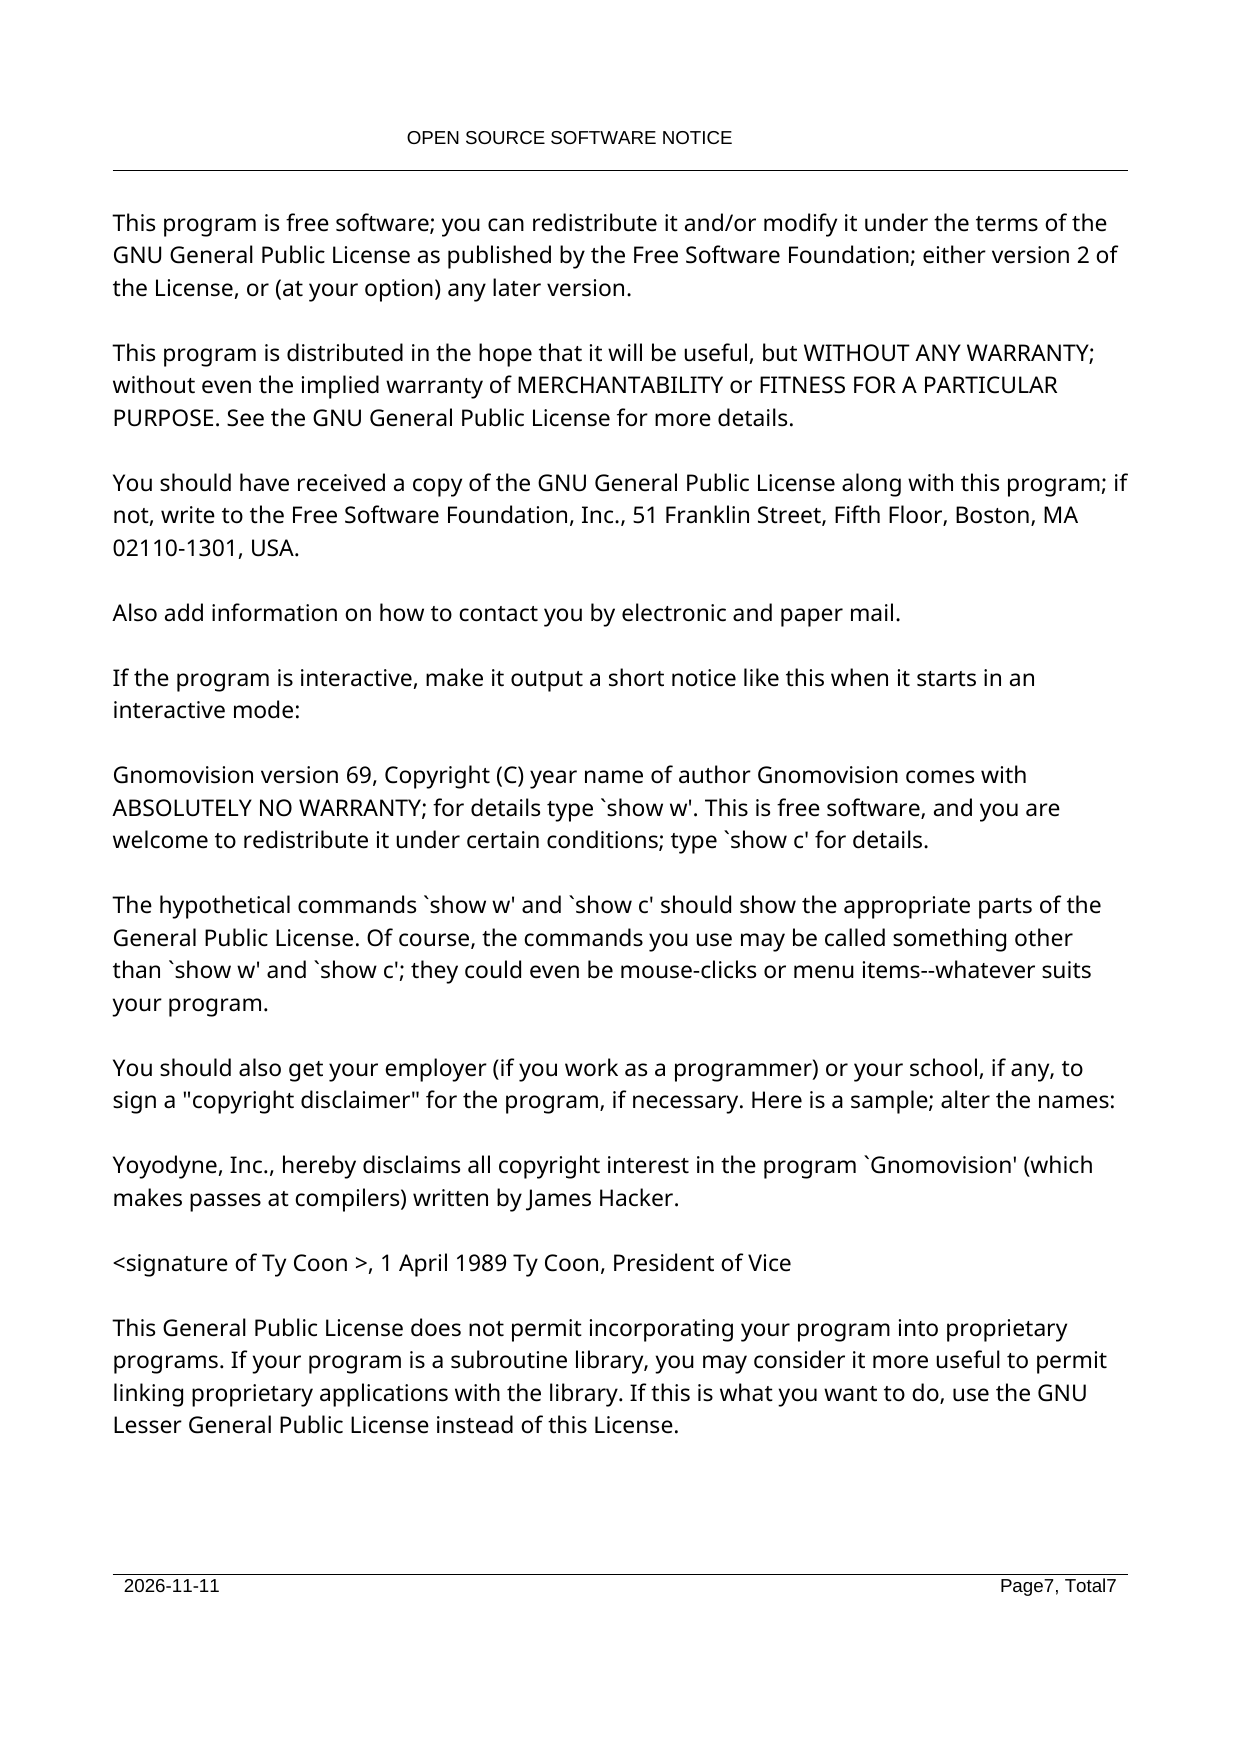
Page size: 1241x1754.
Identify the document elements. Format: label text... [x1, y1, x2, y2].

text Gnomovision version 69, Copyright (C) year name of author Gnomovision comes with ABSOLUTELY NO WARRANTY; for details type `show w'. This is free software, and you are welcome to redistribute it under certain conditions; type `show c' for details. [112, 759, 1128, 856]
text This program is distributed in the hope that it will be useful, but WITHOUT ANY WARRANTY; without even the implied warranty of MERCHANTABILITY or FITNESS FOR A PARTICULAR PURPOSE. See the GNU General Public License for more details. [112, 336, 1128, 434]
text <signature of Ty Coon >, 1 April 1989 Ty Coon, President of Vice [112, 1246, 1128, 1279]
text Also add information on how to contact you by electronic and paper mail. [112, 596, 1128, 629]
text Yoyodyne, Inc., hereby disclaims all copyright interest in the program `Gnomovision' (which makes passes at compilers) written by James Hacker. [112, 1149, 1128, 1214]
text You should also get your employer (if you work as a programmer) or your school, if any, to sign a "copyright disclaimer" for the program, if necessary. Here is a sample; alter the names: [112, 1051, 1128, 1116]
text You should have received a copy of the GNU General Public License along with this program; if not, write to the Free Software Foundation, Inc., 51 Franklin Street, Fifth Floor, Boston, MA 02110-1301, USA. [112, 466, 1128, 564]
text This General Public License does not permit incorporating your program into proprietary programs. If your program is a subroutine library, you may consider it more useful to permit linking proprietary applications with the library. If this is what you want to do, use the GNU Lesser General Public License instead of this License. [112, 1311, 1128, 1441]
text This program is free software; you can redistribute it and/or modify it under the terms of the GNU General Public License as published by the Free Software Foundation; either version 2 of the License, or (at your option) any later version. [112, 206, 1128, 304]
text If the program is interactive, make it output a short notice like this when it starts in an interactive mode: [112, 661, 1128, 726]
text The hypothetical commands `show w' and `show c' should show the appropriate parts of the General Public License. Of course, the commands you use may be called something other than `show w' and `show c'; they could even be mouse-clicks or menu items--whatever suits your program. [112, 889, 1128, 1019]
